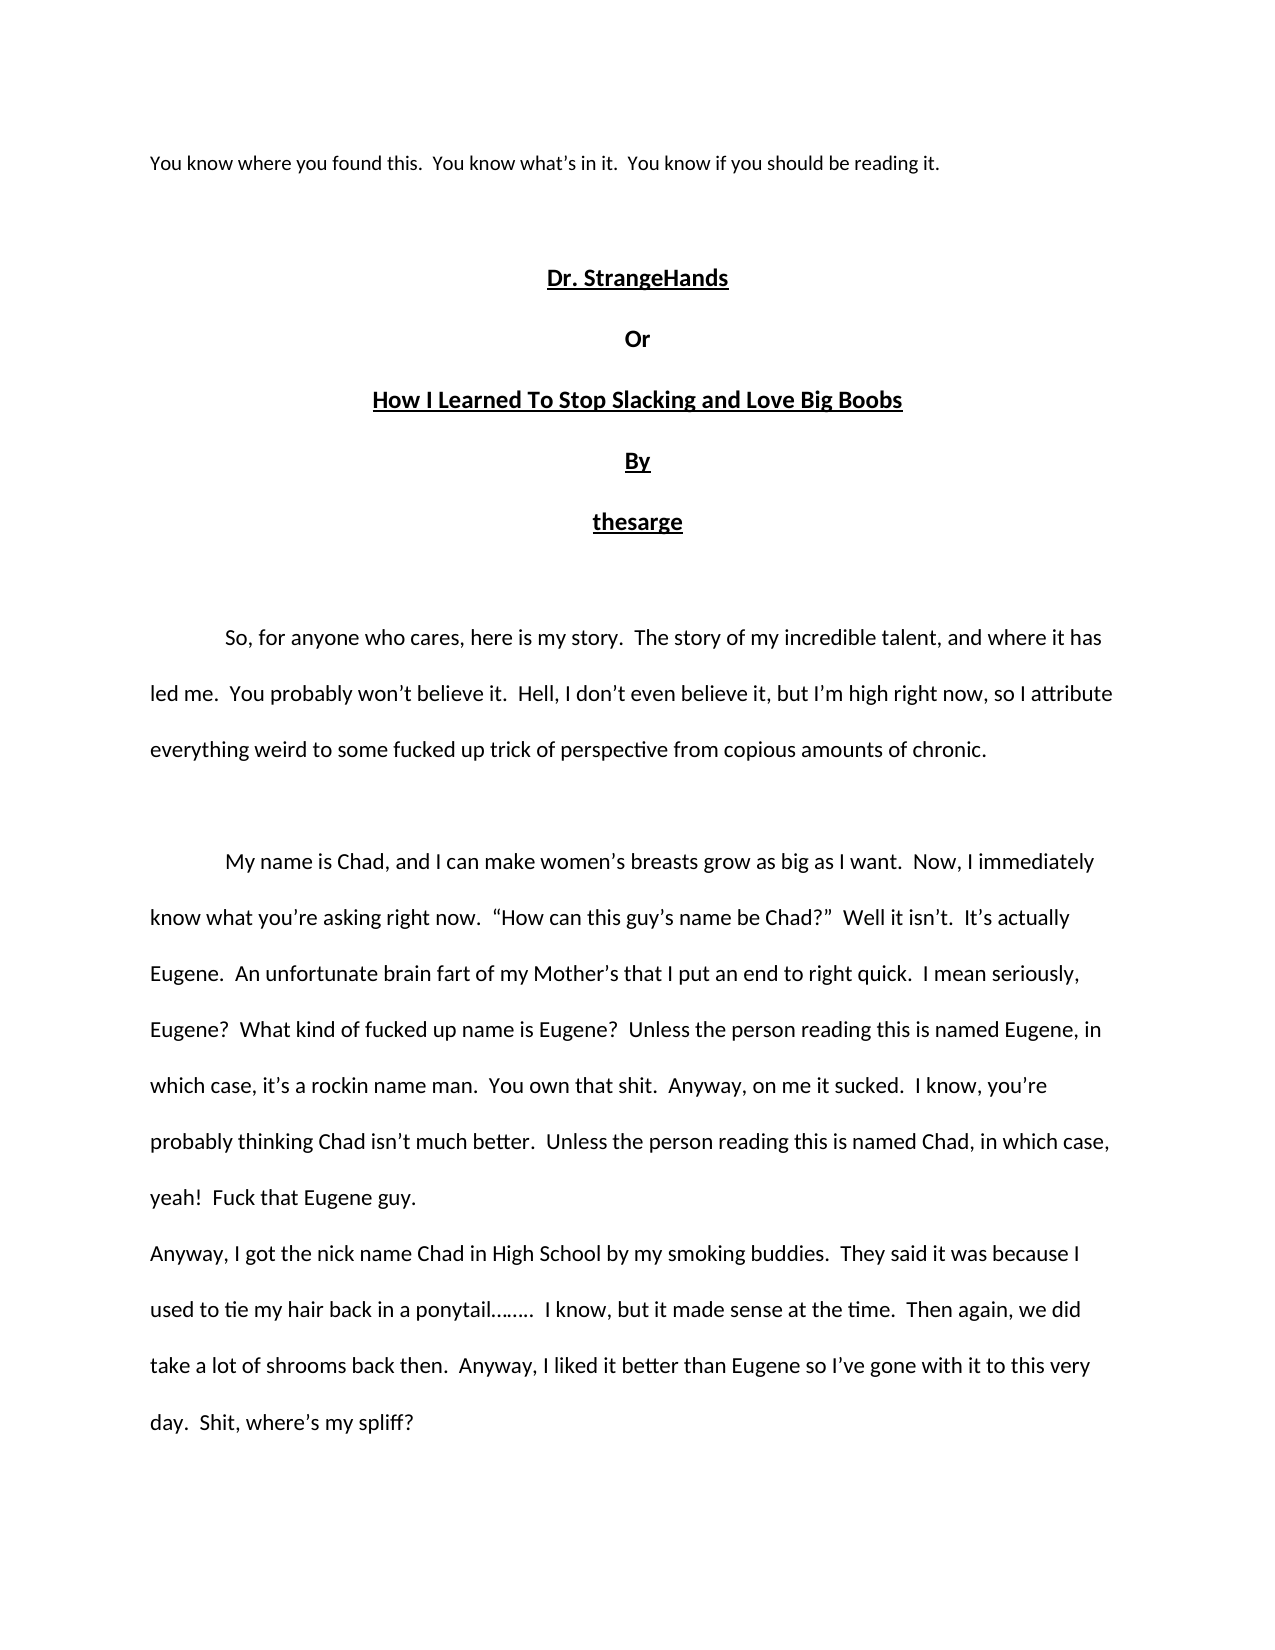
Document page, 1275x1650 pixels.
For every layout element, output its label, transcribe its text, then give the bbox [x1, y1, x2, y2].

text My name is Chad, and I can make women’s breasts grow as big as I want. Now, I immediately know what you’re asking right now. “How can this guy’s name be Chad?” Well it isn’t. It’s actually Eugene. An unfortunate brain fart of my Mother’s that I put an end to right quick. I mean seriously, Eugene? What kind of fucked up name is Eugene? Unless the person reading this is named Eugene, in which case, it’s a rockin name man. You own that shit. Anyway, on me it sucked. I know, you’re probably thinking Chad isn’t much better. Unless the person reading this is named Chad, in which case, yeah! Fuck that Eugene guy. [150, 847, 1125, 1212]
text Or [150, 323, 1125, 353]
text Dr. StrangeHands [150, 262, 1125, 292]
text So, for anyone who cares, here is my story. The story of my incredible talent, and where it has led me. You probably won’t believe it. Hell, I don’t even believe it, but I’m high right now, so I attribute everything weird to some fucked up trick of perspective from copious amounts of chronic. [150, 623, 1125, 763]
text Anyway, I got the nick name Chad in High School by my smoking buddies. They said it was because I used to tie my hair back in a ponytail…….. I know, but it made sense at the time. Then again, we did take a lot of shrooms back then. Anyway, I liked it better than Eugene so I’ve gone with it to this very day. Shit, where’s my spliff? [150, 1239, 1125, 1436]
text How I Learned To Stop Slacking and Love Big Boobs [150, 384, 1125, 414]
text You know where you found this. You know what’s in it. You know if you should be reading it. [150, 150, 1125, 175]
text thesarge [150, 506, 1125, 537]
text By [150, 445, 1125, 476]
